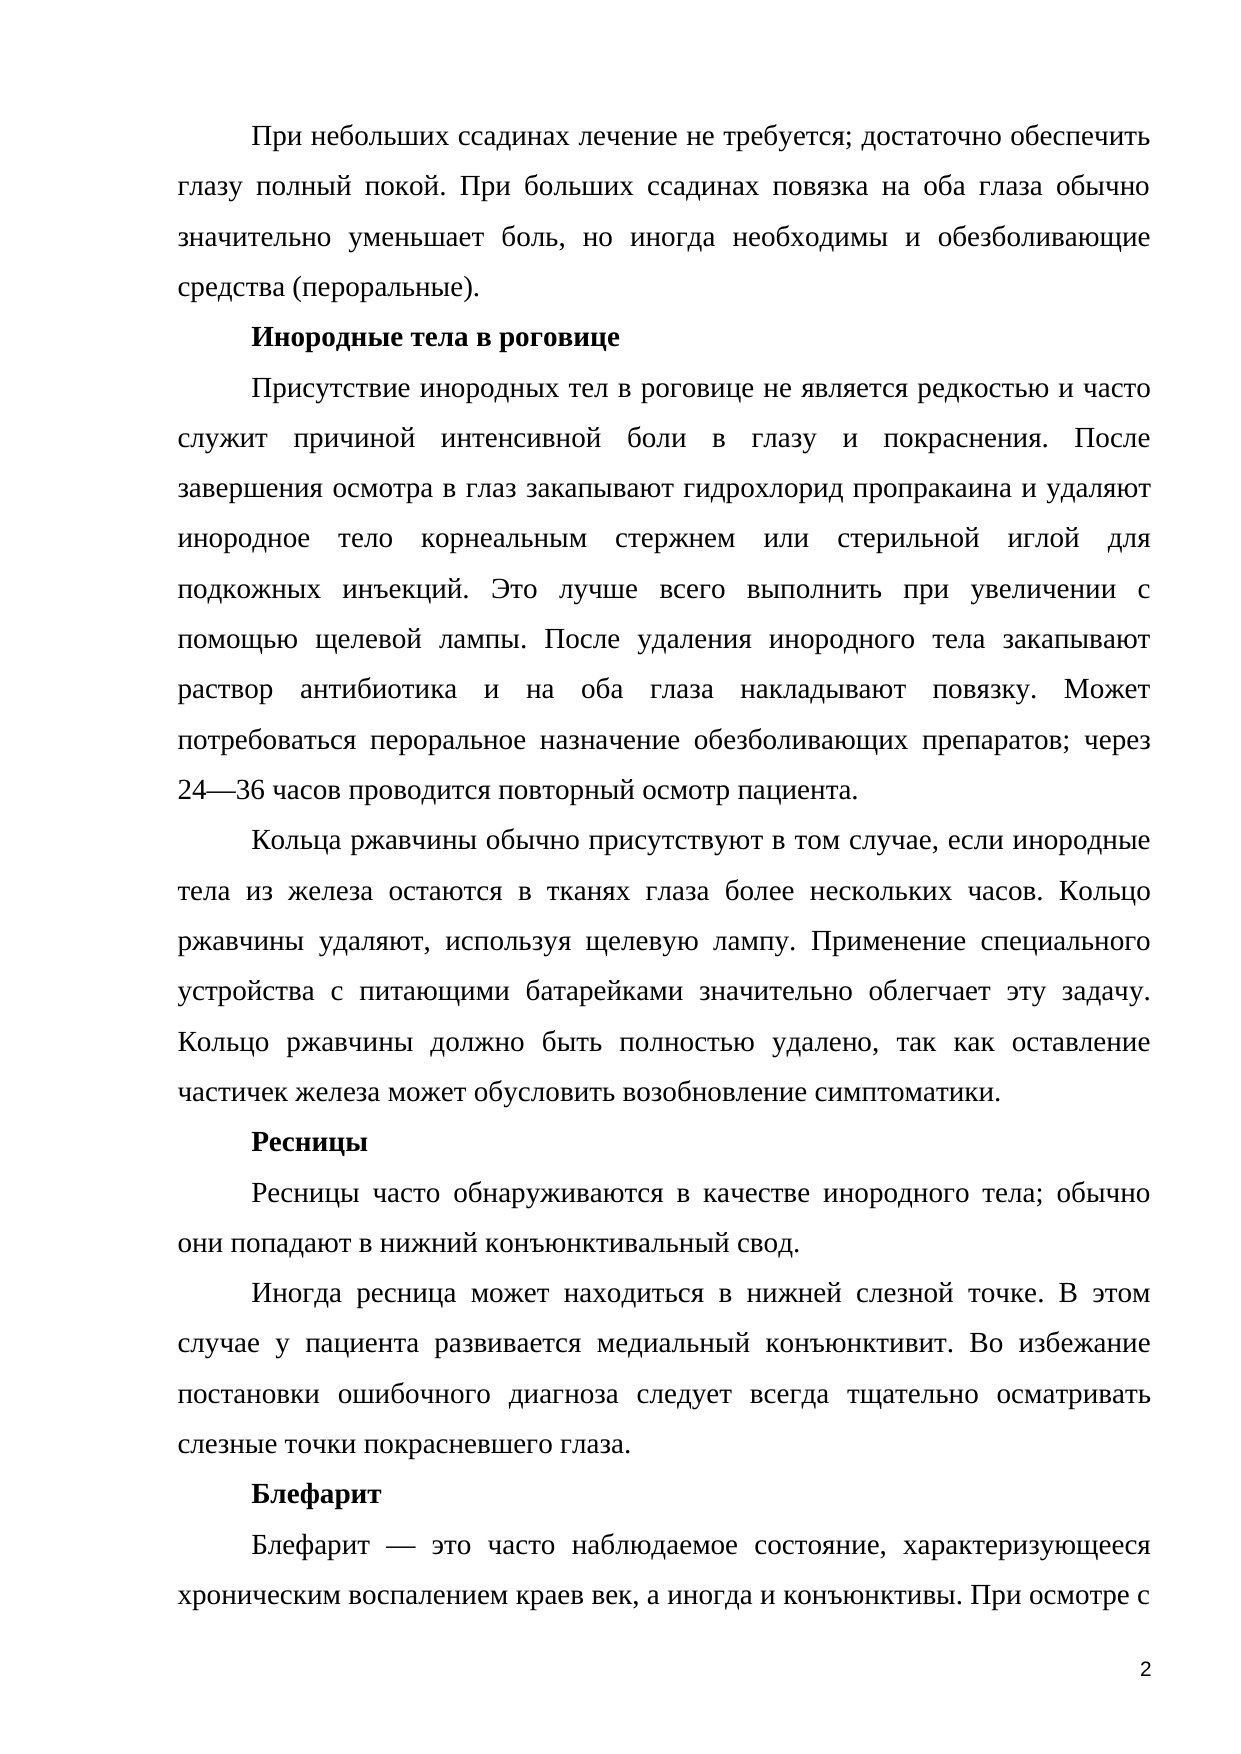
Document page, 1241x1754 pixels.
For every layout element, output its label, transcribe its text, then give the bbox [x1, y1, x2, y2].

text Ресницы часто обнаруживаются в качестве инородного тела; обычно они попадают в нижний конъюнктивальный свод. [177, 1175, 1152, 1258]
text Инородные тела в роговице [177, 319, 1152, 353]
text При небольших ссадинах лечение не требуется; достаточно обеспечить глазу полный покой. При больших ссадинах повязка на оба глаза обычно значительно уменьшает боль, но иногда необходимы и обезболивающие средства (пероральные). [177, 118, 1152, 303]
text Блефарит [177, 1477, 1152, 1510]
text Иногда ресница может находиться в нижней слезной точке. В этом случае у пациента развивается медиальный конъюнктивит. Во избежание постановки ошибочного диагноза следует всегда тщательно осматривать слезные точки покрасневшего глаза. [177, 1275, 1152, 1460]
text Присутствие инородных тел в роговице не является редкостью и часто служит причиной интенсивной боли в глазу и покраснения. После завершения осмотра в глаз закапывают гидрохлорид пропракаина и удаляют инородное тело корнеальным стержнем или стерильной иглой для подкожных инъекций. Это лучше всего выполнить при увеличении с помощью щелевой лампы. После удаления инородного тела закапывают раствор антибиотика и на оба глаза накладывают повязку. Может потребоваться пероральное назначение обезболивающих препаратов; через 24—36 часов проводится повторный осмотр пациента. [177, 370, 1152, 806]
text Кольца ржавчины обычно присутствуют в том случае, если инородные тела из железа остаются в тканях глаза более нескольких часов. Кольцо ржавчины удаляют, используя щелевую лампу. Применение специального устройства с питающими батарейками значительно облегчает эту задачу. Кольцо ржавчины должно быть полностью удалено, так как оставление частичек железа может обусловить возобновление симптоматики. [177, 822, 1152, 1108]
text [177, 1527, 1152, 1611]
text Ресницы [177, 1124, 1152, 1158]
